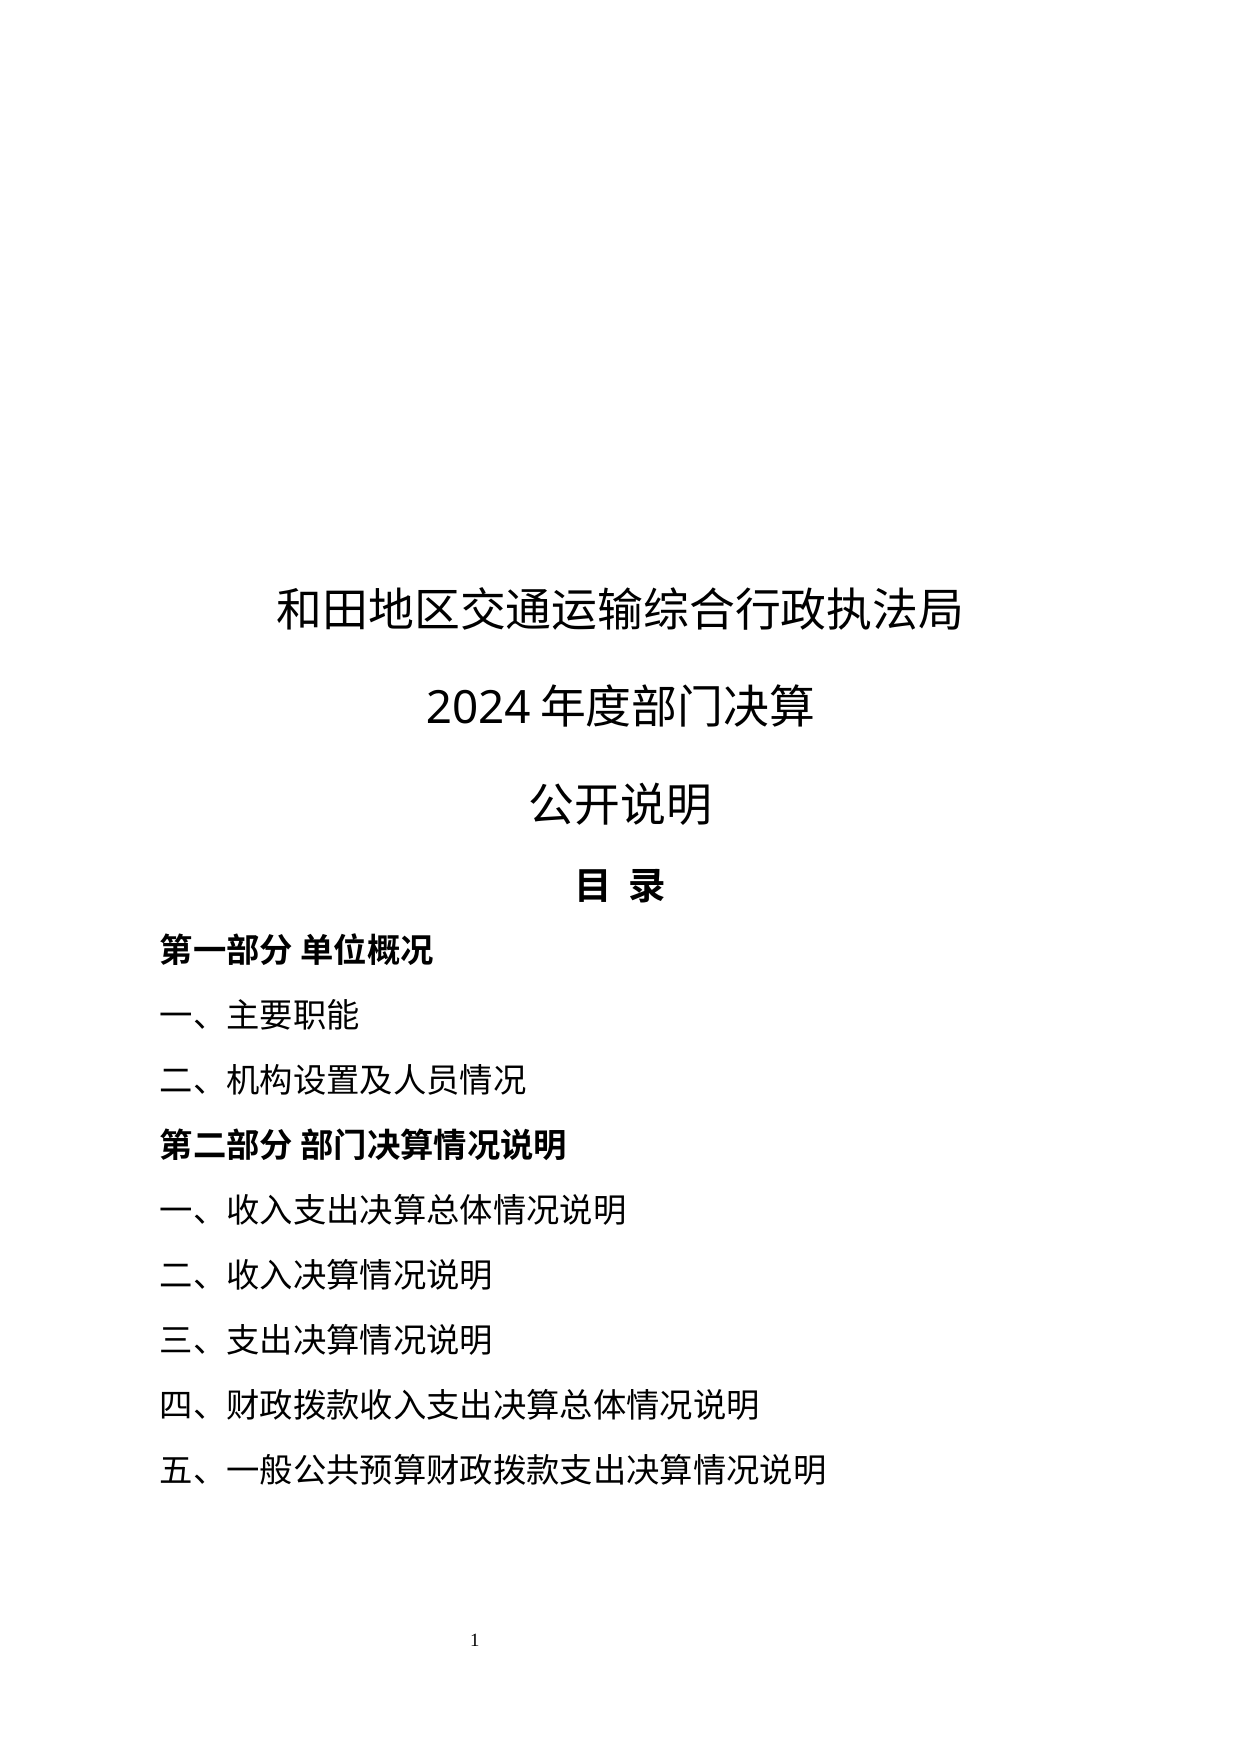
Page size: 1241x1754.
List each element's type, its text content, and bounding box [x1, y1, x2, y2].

text 三、支出决算情况说明 [159, 1305, 1081, 1370]
text 公开说明 [159, 753, 1081, 850]
text 2024年度部门决算 [159, 655, 1081, 753]
text 目 录 [159, 850, 1081, 915]
text 二、收入决算情况说明 [159, 1240, 1081, 1305]
text 二、机构设置及人员情况 [159, 1045, 1081, 1110]
text 一、收入支出决算总体情况说明 [159, 1175, 1081, 1240]
text 第一部分 单位概况 [159, 915, 1081, 980]
text 五、一般公共预算财政拨款支出决算情况说明 [159, 1435, 1081, 1500]
text 第二部分 部门决算情况说明 [159, 1110, 1081, 1175]
text 一、主要职能 [159, 980, 1081, 1045]
text 四、财政拨款收入支出决算总体情况说明 [159, 1370, 1081, 1435]
text 和田地区交通运输综合行政执法局 [159, 558, 1081, 655]
